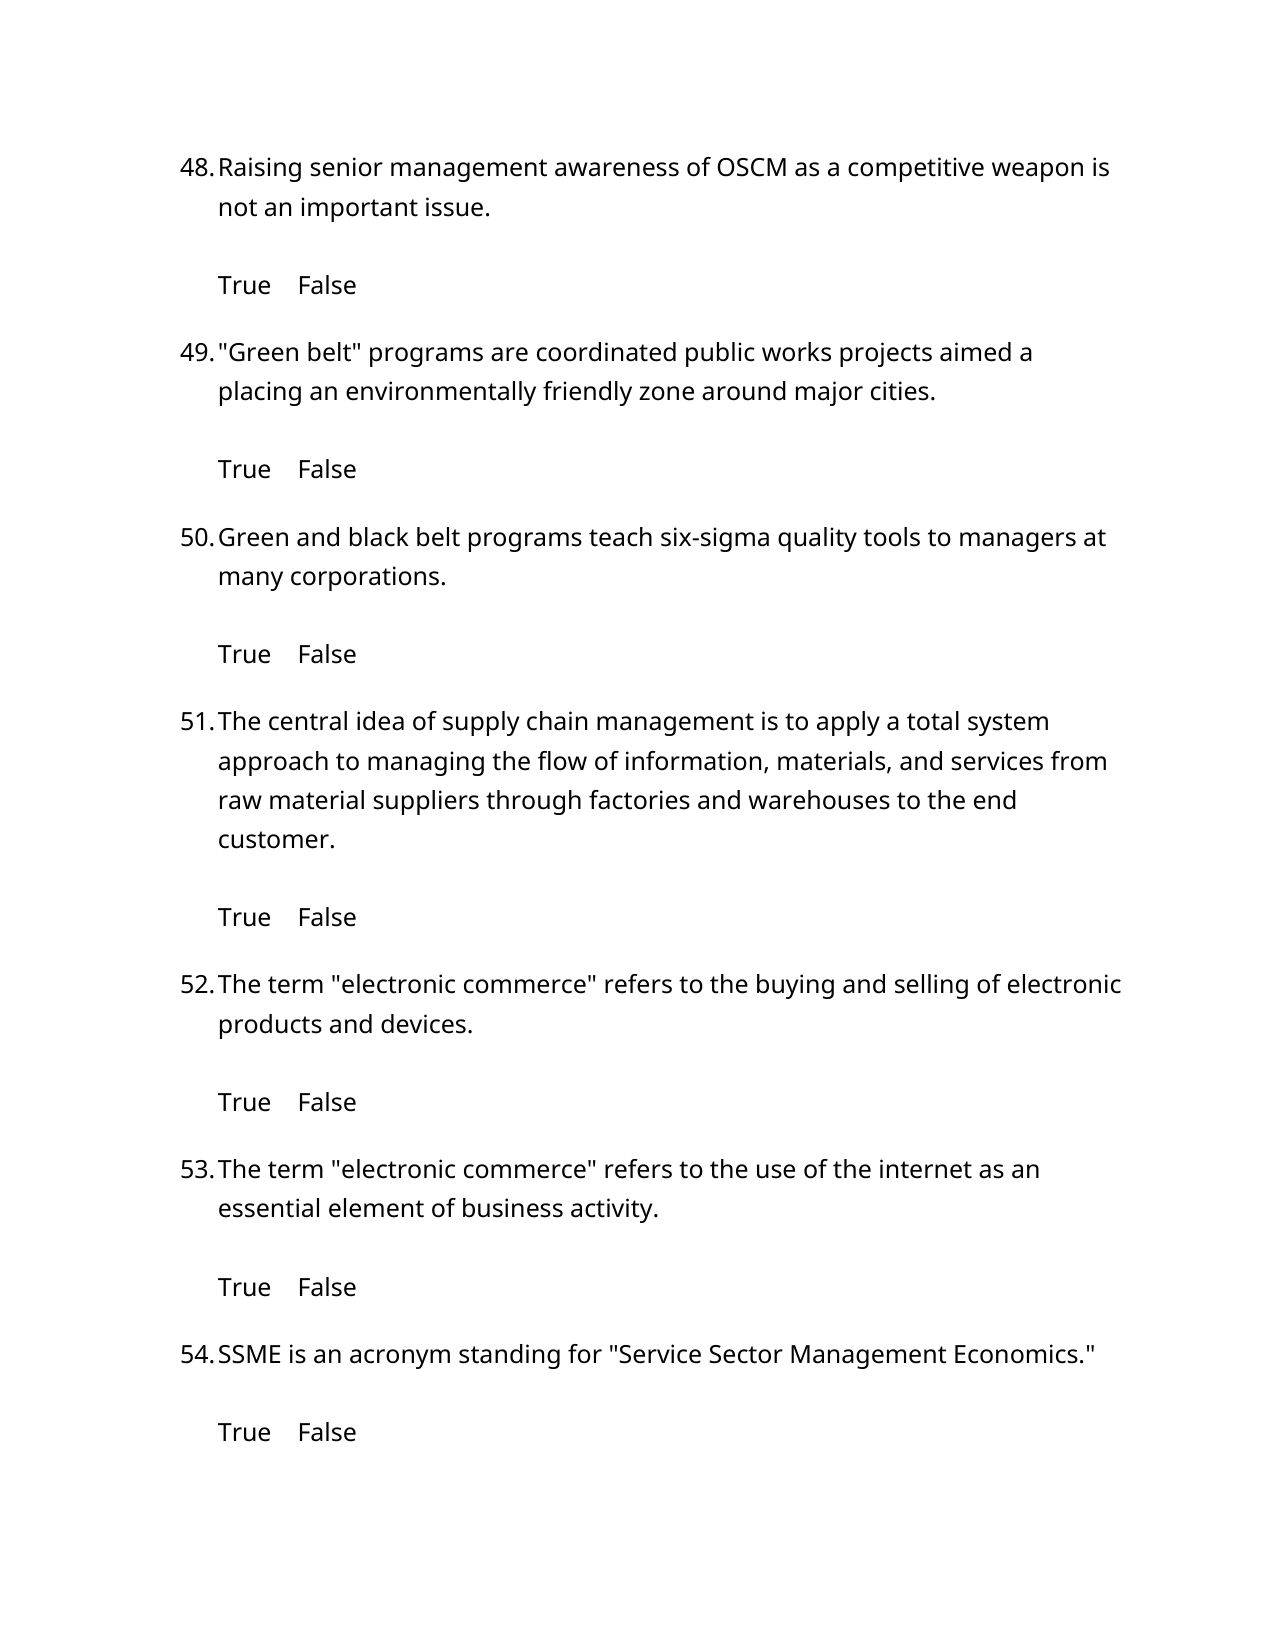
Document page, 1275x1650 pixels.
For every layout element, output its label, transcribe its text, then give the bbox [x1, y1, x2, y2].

table_header "Green belt" programs are coordinated public works projects aimed a placing an environmentally friendly zone around major cities. True False [218, 335, 1125, 490]
table_header Raising senior management awareness of OSCM as a competitive weapon is not an important issue. True False [218, 150, 1125, 305]
table_header 48. [180, 150, 218, 305]
table_header Green and black belt programs teach six-sigma quality tools to managers at many corporations. True False [218, 519, 1125, 675]
table_header The term "electronic commerce" refers to the use of the internet as an essential element of business activity. True False [218, 1152, 1125, 1307]
table_header 49. [180, 335, 218, 490]
table_header 53. [180, 1152, 218, 1307]
table_header 54. [180, 1336, 218, 1453]
table_header The central idea of supply chain management is to apply a total system approach to managing the flow of information, materials, and services from raw material suppliers through factories and warehouses to the end customer. True False [218, 704, 1125, 938]
table_header 51. [180, 704, 218, 938]
table_header The term "electronic commerce" refers to the buying and selling of electronic products and devices. True False [218, 967, 1125, 1122]
table_header 50. [180, 519, 218, 675]
table_header 52. [180, 967, 218, 1122]
table_header SSME is an acronym standing for "Service Sector Management Economics." True False [218, 1336, 1125, 1453]
